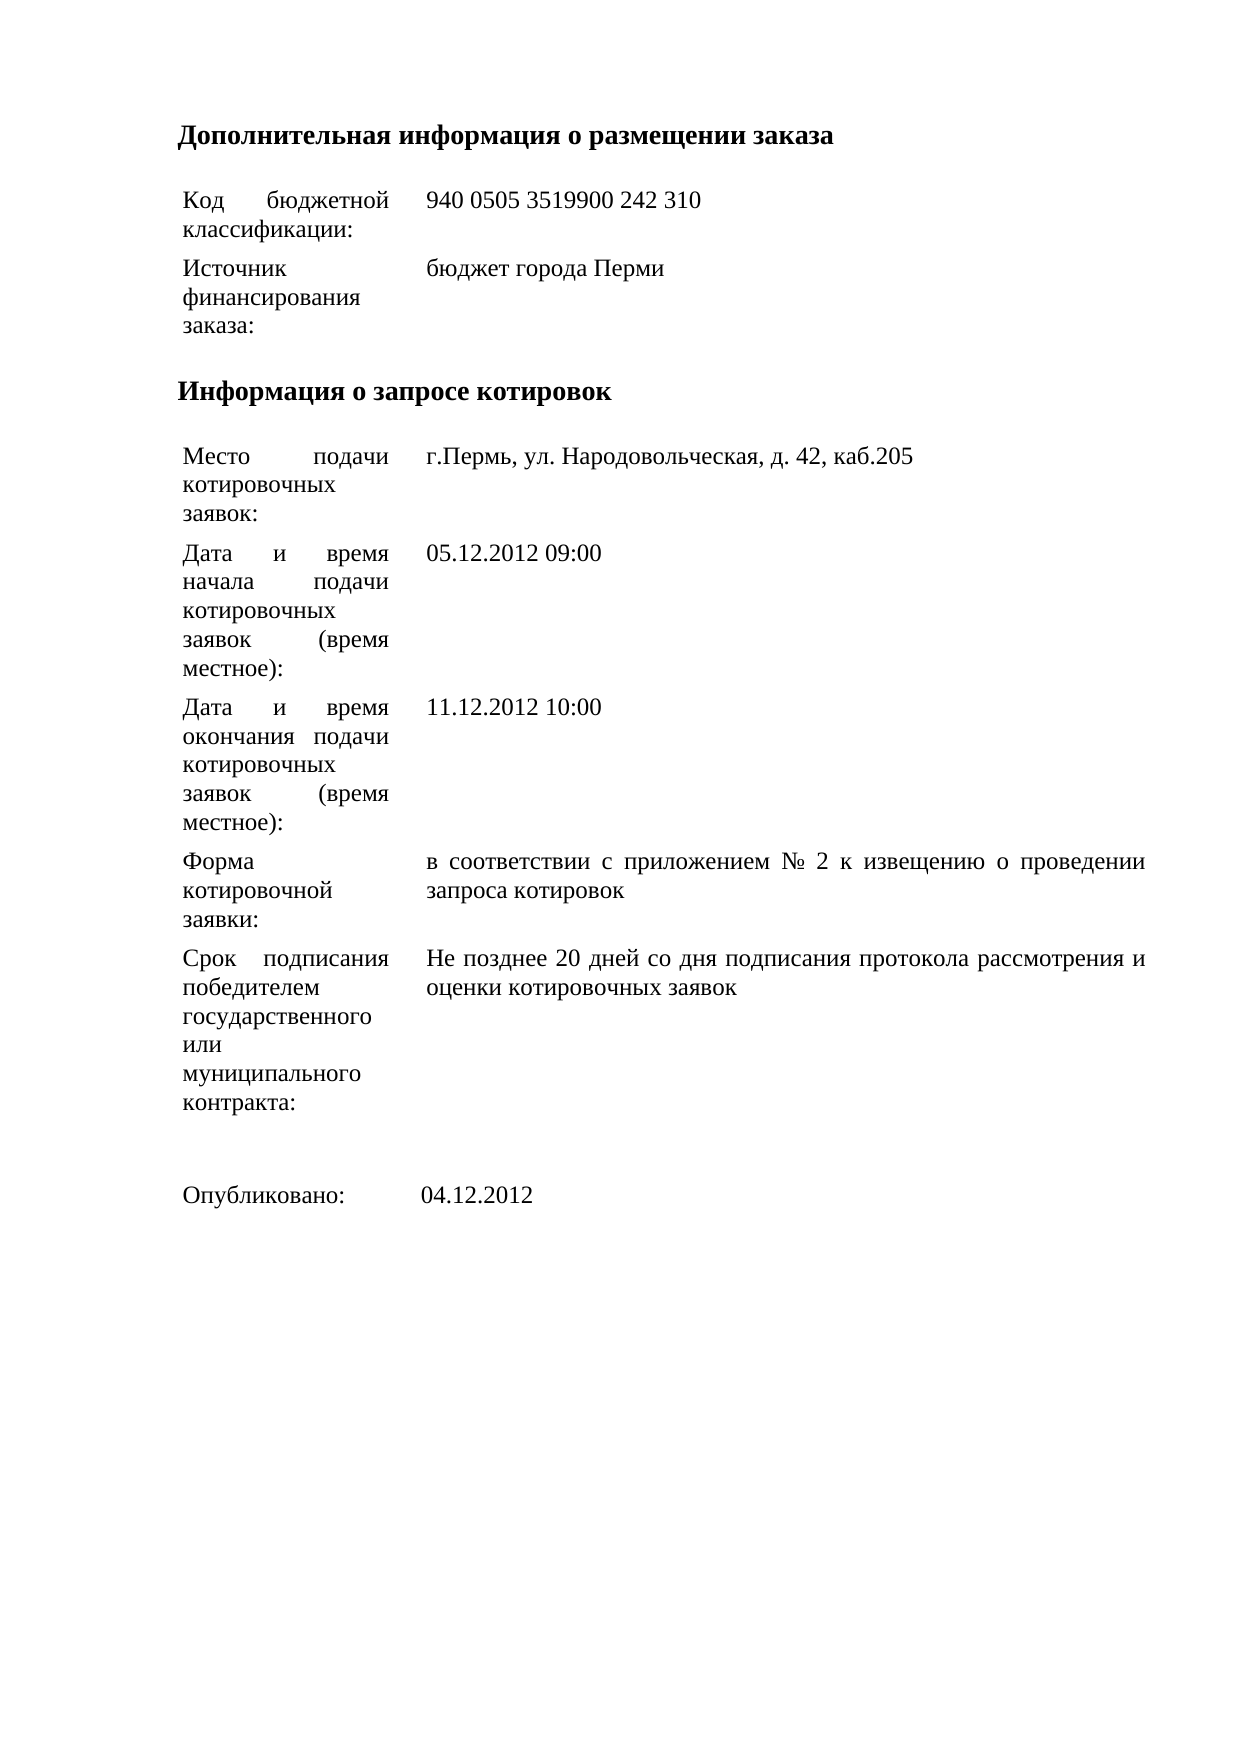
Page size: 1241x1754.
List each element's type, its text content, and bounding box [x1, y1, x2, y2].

table_cell Форма котировочной заявки: [177, 841, 421, 938]
table_header Опубликовано: [177, 1175, 421, 1214]
table_header г.Пермь, ул. Народовольческая, д. 42, каб.205 [421, 435, 1152, 532]
table_cell бюджет города Перми [421, 248, 1152, 345]
text Дополнительная информация о размещении заказа [177, 118, 1152, 151]
table_cell 11.12.2012 10:00 [421, 687, 1152, 841]
table_cell Срок подписания победителем государственного или муниципального контракта: [177, 938, 421, 1121]
table_header Код бюджетной классификации: [177, 180, 421, 248]
table_cell Не позднее 20 дней со дня подписания протокола рассмотрения и оценки котировочных заявок [421, 938, 1152, 1121]
table_cell Источник финансирования заказа: [177, 248, 421, 345]
table_cell в соответствии с приложением № 2 к извещению о проведении запроса котировок [421, 841, 1152, 938]
text Информация о запросе котировок [177, 374, 1152, 406]
table_cell 05.12.2012 09:00 [421, 532, 1152, 687]
table_cell Дата и время окончания подачи котировочных заявок (время местное): [177, 687, 421, 841]
table_header 04.12.2012 [421, 1175, 1152, 1214]
table_header Место подачи котировочных заявок: [177, 435, 421, 532]
table_cell Дата и время начала подачи котировочных заявок (время местное): [177, 532, 421, 687]
table_header 940 0505 3519900 242 310 [421, 180, 1152, 248]
